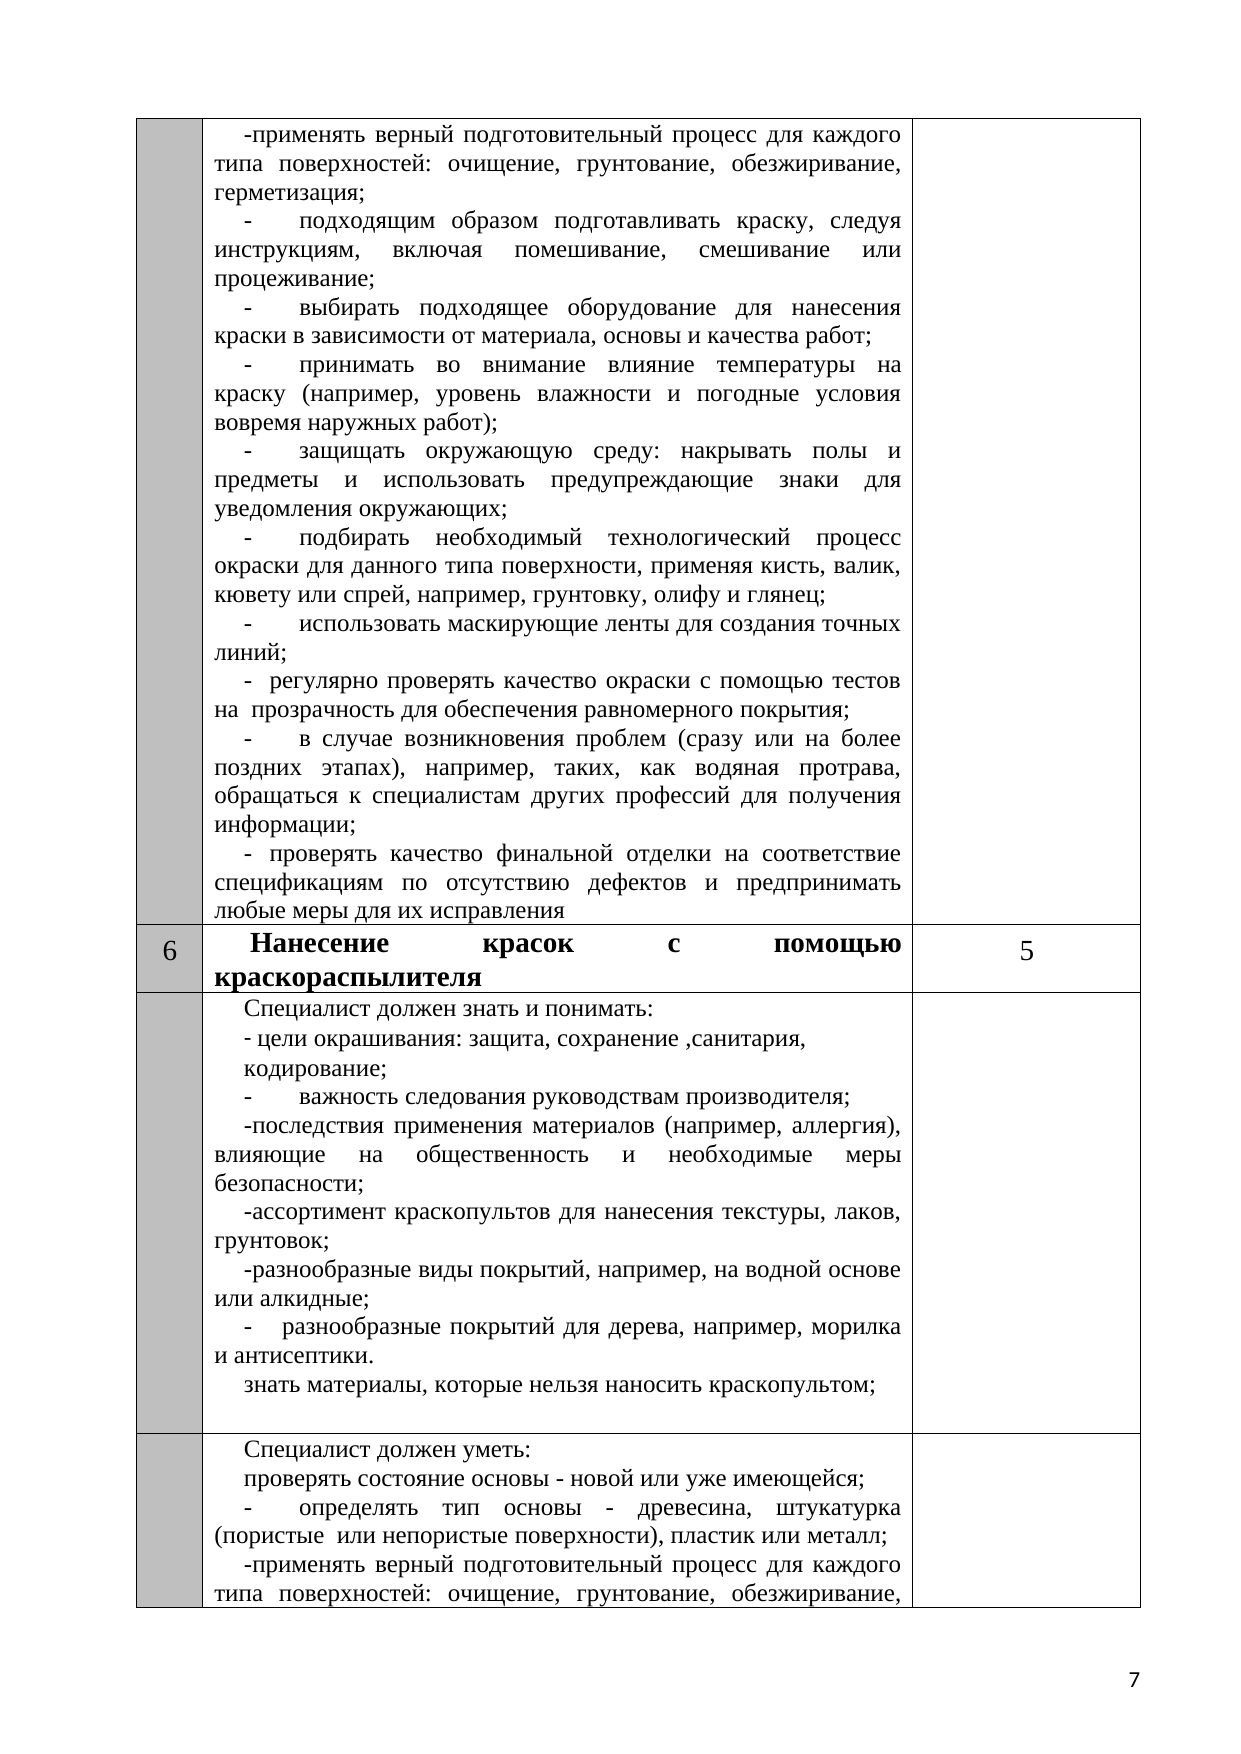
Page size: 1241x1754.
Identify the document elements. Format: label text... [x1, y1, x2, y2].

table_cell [203, 1434, 912, 1607]
table_cell Нанесение красок с помощью краскораспылителя [203, 925, 912, 992]
table_cell [913, 119, 1140, 924]
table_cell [203, 119, 912, 924]
table_cell [913, 993, 1140, 1433]
table_cell 5 [913, 925, 1140, 992]
table_cell [137, 119, 202, 924]
table_cell [913, 1434, 1140, 1607]
table_cell 6 [137, 925, 202, 992]
table_cell Специалист должен знать и понимать: - цели окрашивания: защита, сохранение ,санитария, кодирование; важность следования руководствам производителя; -последствия применения материалов (например, аллергия), влияющие на общественность и необходимые меры безопасности; -ассортимент краскопультов для нанесения текстуры, лаков, грунтовок; -разнообразные виды покрытий, например, на водной основе или алкидные; разнообразные покрытий для дерева, например, морилка и антисептики. знать материалы, которые нельзя наносить краскопультом; [203, 993, 912, 1433]
table_cell [137, 993, 202, 1433]
table_cell [137, 1434, 202, 1607]
